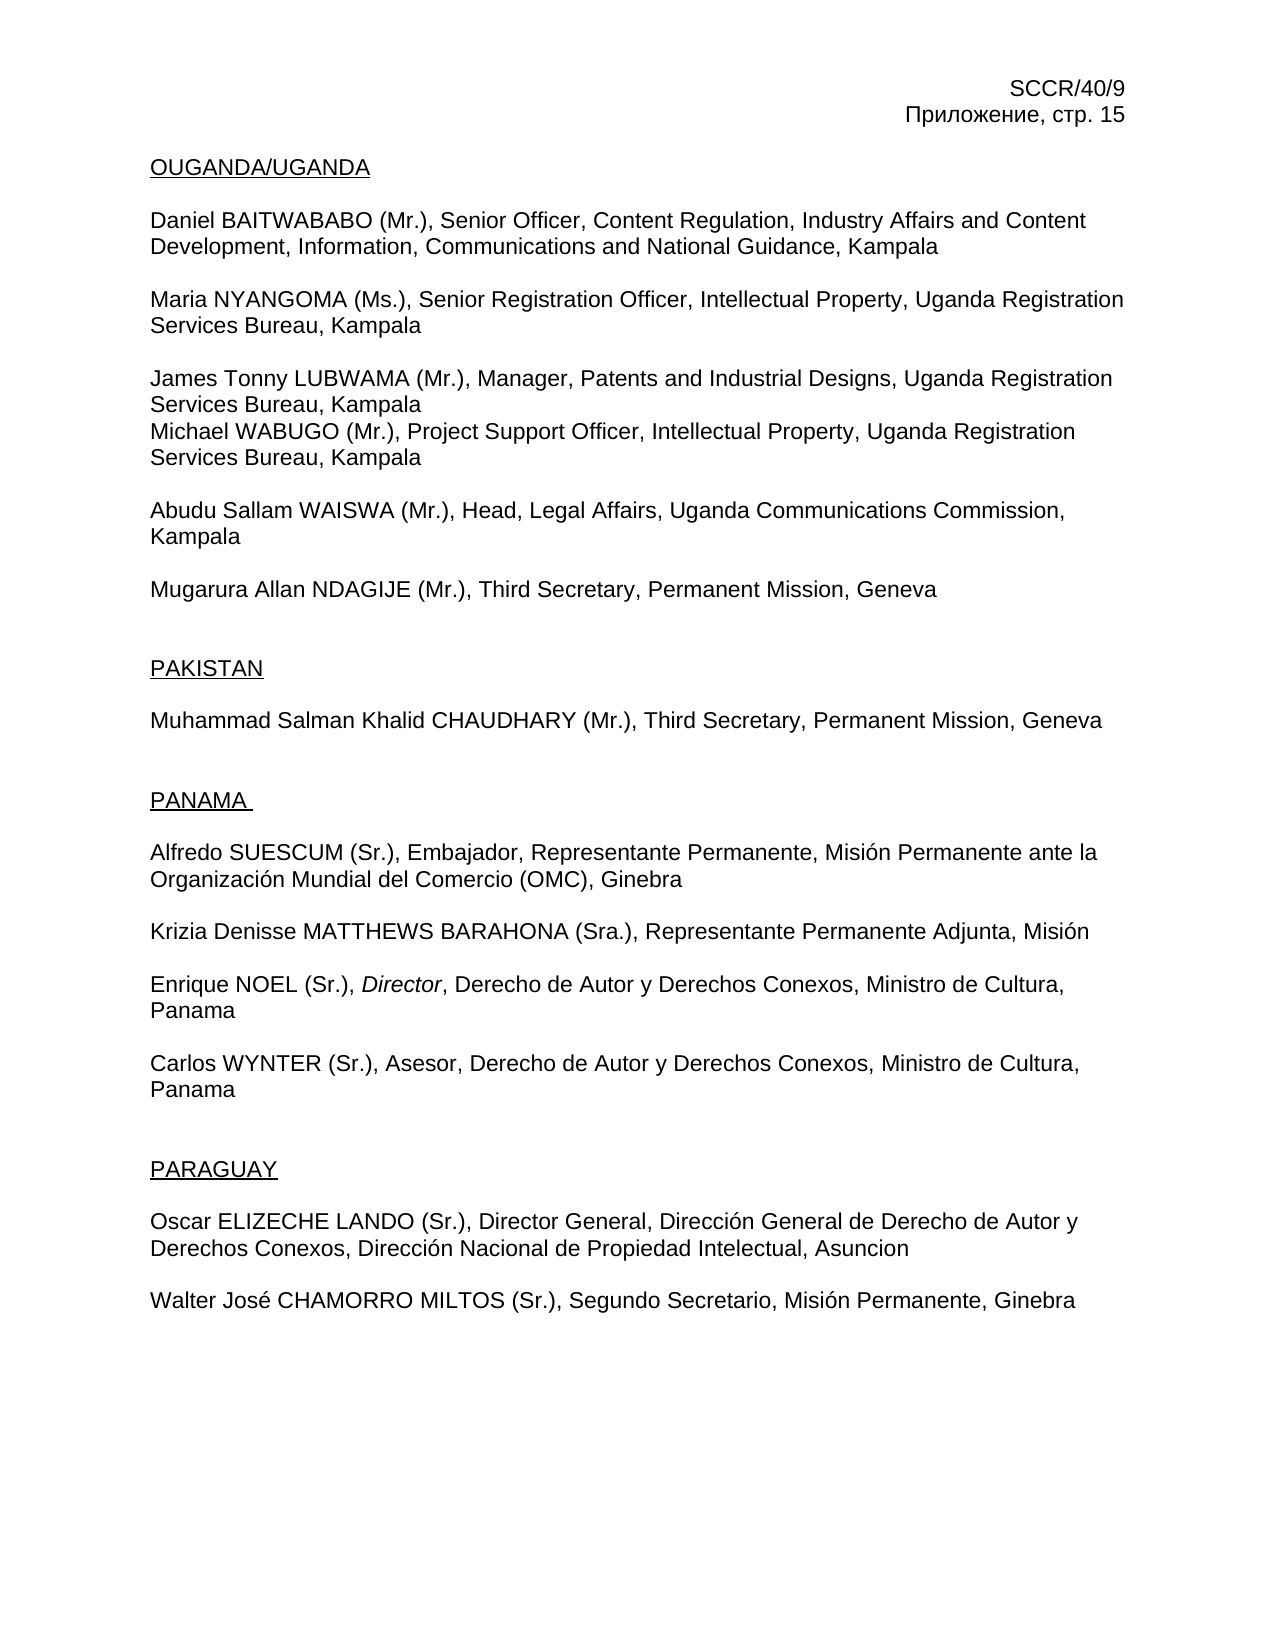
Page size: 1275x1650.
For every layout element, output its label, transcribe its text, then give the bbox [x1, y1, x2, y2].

text Carlos WYNTER (Sr.), Asesor, Derecho de Autor y Derechos Conexos, Ministro de Cultura, Panama [150, 1050, 1125, 1103]
text Enrique NOEL (Sr.), Director, Derecho de Autor y Derechos Conexos, Ministro de Cultura, Panama [150, 971, 1125, 1024]
text PAKISTAN [150, 655, 1125, 681]
text Mugarura Allan NDAGIJE (Mr.), Third Secretary, Permanent Mission, Geneva [150, 576, 1125, 602]
text Abudu Sallam WAISWA (Mr.), Head, Legal Affairs, Uganda Communications Commission, Kampala [150, 497, 1125, 549]
text PARAGUAY [150, 1156, 1125, 1182]
text Daniel BAITWABABO (Mr.), Senior Officer, Content Regulation, Industry Affairs and Content Development, Information, Communications and National Guidance, Kampala [150, 207, 1125, 259]
text James Tonny LUBWAMA (Mr.), Manager, Patents and Industrial Designs, Uganda Registration Services Bureau, Kampala [150, 365, 1125, 418]
text Maria NYANGOMA (Ms.), Senior Registration Officer, Intellectual Property, Uganda Registration Services Bureau, Kampala [150, 286, 1125, 338]
text Muhammad Salman Khalid CHAUDHARY (Mr.), Third Secretary, Permanent Mission, Geneva [150, 707, 1125, 734]
text Oscar ELIZECHE LANDO (Sr.), Director General, Dirección General de Derecho de Autor y Derechos Conexos, Dirección Nacional de Propiedad Intelectual, Asuncion [150, 1208, 1125, 1261]
text Walter José CHAMORRO MILTOS (Sr.), Segundo Secretario, Misión Permanente, Ginebra [150, 1287, 1125, 1314]
text Alfredo SUESCUM (Sr.), Embajador, Representante Permanente, Misión Permanente ante la Organización Mundial del Comercio (OMC), Ginebra [150, 839, 1125, 892]
text Michael WABUGO (Mr.), Project Support Officer, Intellectual Property, Uganda Registration Services Bureau, Kampala [150, 418, 1125, 470]
text PANAMA [150, 787, 1125, 813]
text OUGANDA/UGANDA [150, 154, 1125, 180]
text Krizia Denisse MATTHEWS BARAHONA (Sra.), Representante Permanente Adjunta, Misión [150, 918, 1125, 945]
